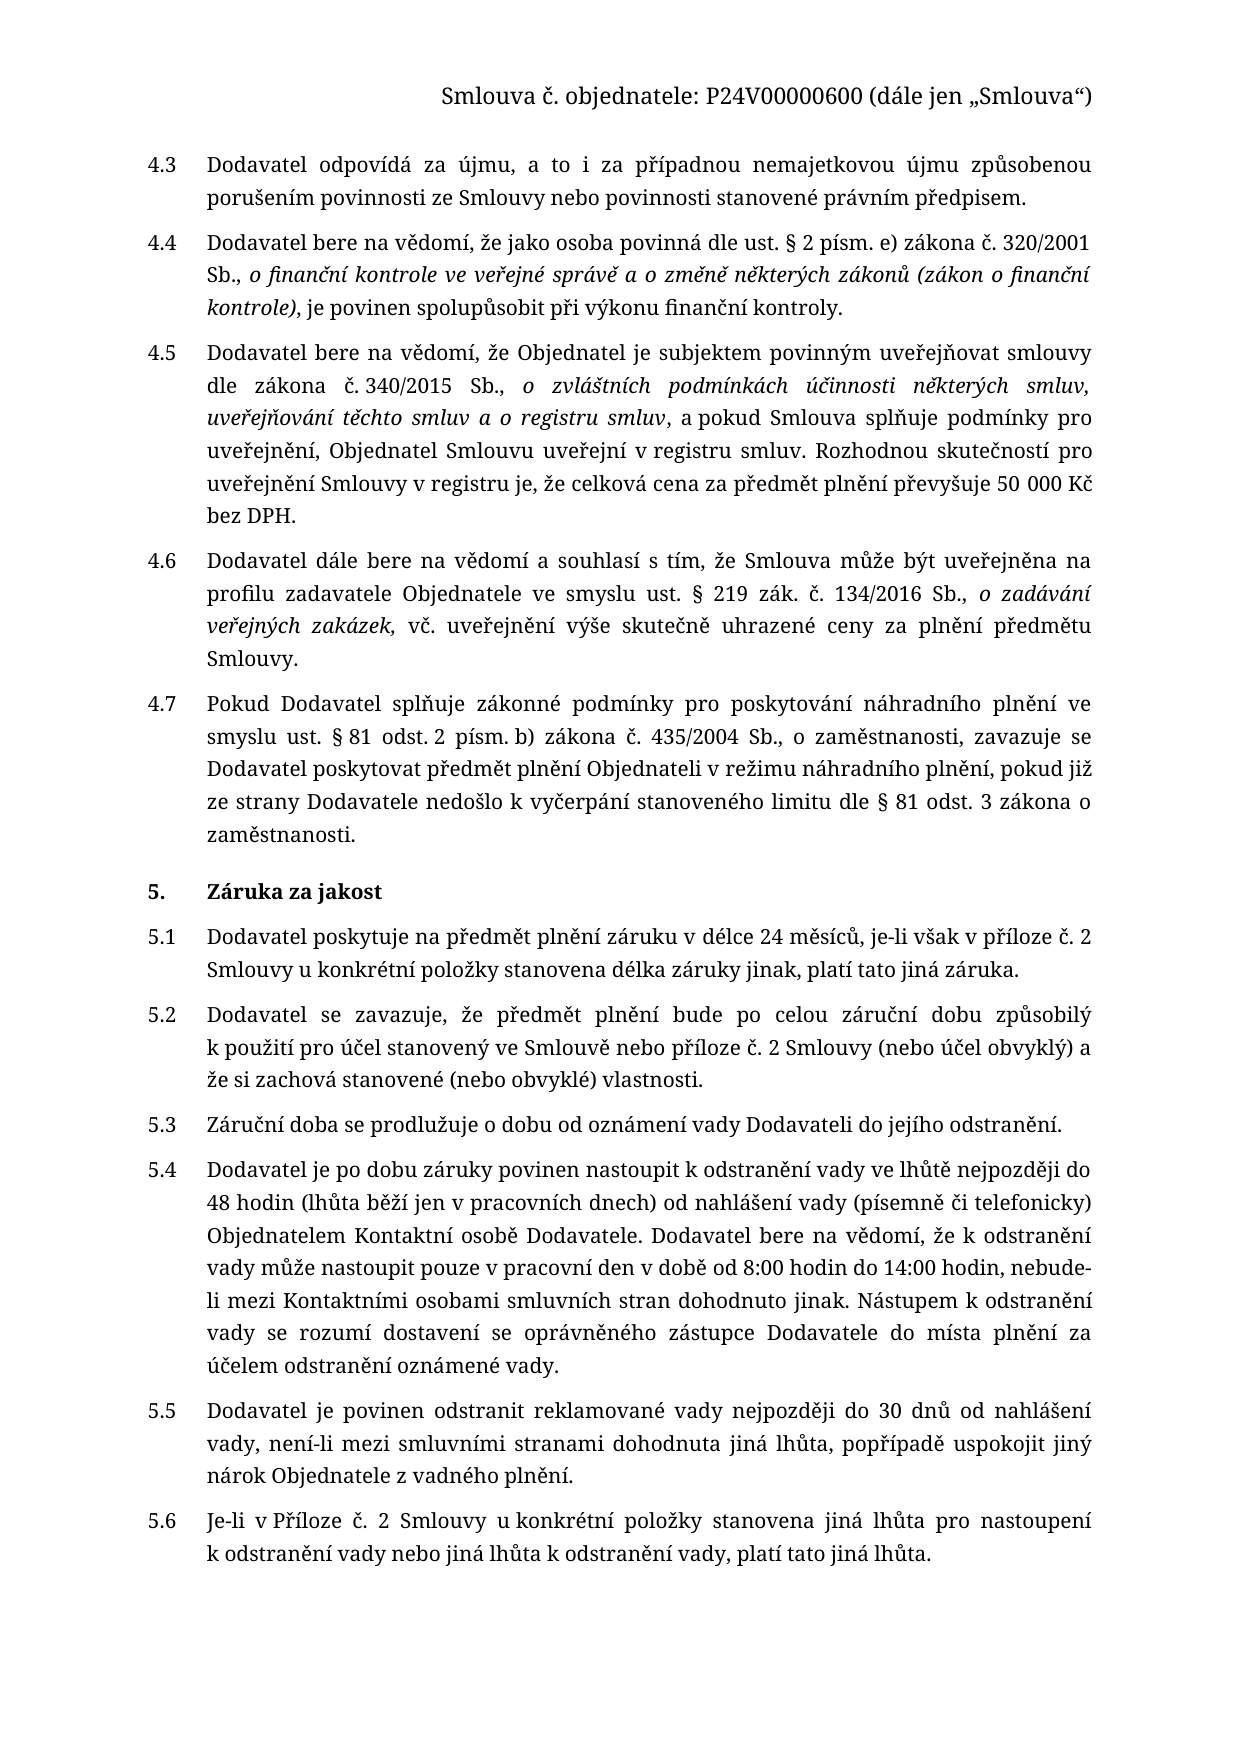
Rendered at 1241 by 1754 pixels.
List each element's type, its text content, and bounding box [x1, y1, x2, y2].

list Záruka za jakost [148, 877, 1093, 906]
list Dodavatel je po dobu záruky povinen nastoupit k odstranění vady ve lhůtě nejpozději do 48 hodin (lhůta běží jen v pracovních dnech) od nahlášení vady (písemně či telefonicky) Objednatelem Kontaktní osobě Dodavatele. Dodavatel bere na vědomí, že k odstranění vady může nastoupit pouze v pracovní den v době od 8:00 hodin do 14:00 hodin, nebude-li mezi Kontaktními osobami smluvních stran dohodnuto jinak. Nástupem k odstranění vady se rozumí dostavení se oprávněného zástupce Dodavatele do místa plnění za účelem odstranění oznámené vady. [148, 1156, 1093, 1379]
list Pokud Dodavatel splňuje zákonné podmínky pro poskytování náhradního plnění ve smyslu ust. § 81 odst. 2 písm. b) zákona č. 435/2004 Sb., o zaměstnanosti, zavazuje se Dodavatel poskytovat předmět plnění Objednateli v režimu náhradního plnění, pokud již ze strany Dodavatele nedošlo k vyčerpání stanoveného limitu dle § 81 odst. 3 zákona o zaměstnanosti. [148, 689, 1093, 848]
list Dodavatel dále bere na vědomí a souhlasí s tím, že Smlouva může být uveřejněna na profilu zadavatele Objednatele ve smyslu ust. § 219 zák. č. 134/2016 Sb., o zadávání veřejných zakázek, vč. uveřejnění výše skutečně uhrazené ceny za plnění předmětu Smlouvy. [148, 546, 1093, 673]
list Dodavatel bere na vědomí, že jako osoba povinná dle ust. § 2 písm. e) zákona č. 320/2001 Sb., o finanční kontrole ve veřejné správě a o změně některých zákonů (zákon o finanční kontrole), je povinen spolupůsobit při výkonu finanční kontroly. [148, 228, 1093, 322]
list Dodavatel je povinen odstranit reklamované vady nejpozději do 30 dnů od nahlášení vady, není-li mezi smluvními stranami dohodnuta jiná lhůta, popřípadě uspokojit jiný nárok Objednatele z vadného plnění. [148, 1396, 1093, 1490]
list Dodavatel se zavazuje, že předmět plnění bude po celou záruční dobu způsobilý k použití pro účel stanovený ve Smlouvě nebo příloze č. 2 Smlouvy (nebo účel obvyklý) a že si zachová stanovené (nebo obvyklé) vlastnosti. [148, 1000, 1093, 1094]
list Záruční doba se prodlužuje o dobu od oznámení vady Dodavateli do jejího odstranění. [148, 1110, 1093, 1139]
list Dodavatel odpovídá za újmu, a to i za případnou nemajetkovou újmu způsobenou porušením povinnosti ze Smlouvy nebo povinnosti stanovené právním předpisem. [148, 150, 1093, 211]
list Dodavatel poskytuje na předmět plnění záruku v délce 24 měsíců, je-li však v příloze č. 2 Smlouvy u konkrétní položky stanovena délka záruky jinak, platí tato jiná záruka. [148, 922, 1093, 983]
list Je-li v Příloze č. 2 Smlouvy u konkrétní položky stanovena jiná lhůta pro nastoupení k odstranění vady nebo jiná lhůta k odstranění vady, platí tato jiná lhůta. [148, 1507, 1093, 1568]
list Dodavatel bere na vědomí, že Objednatel je subjektem povinným uveřejňovat smlouvy dle zákona č. 340/2015 Sb., o zvláštních podmínkách účinnosti některých smluv, uveřejňování těchto smluv a o registru smluv, a pokud Smlouva splňuje podmínky pro uveřejnění, Objednatel Smlouvu uveřejní v registru smluv. Rozhodnou skutečností pro uveřejnění Smlouvy v registru je, že celková cena za předmět plnění převyšuje 50 000 Kč bez DPH. [148, 338, 1093, 530]
